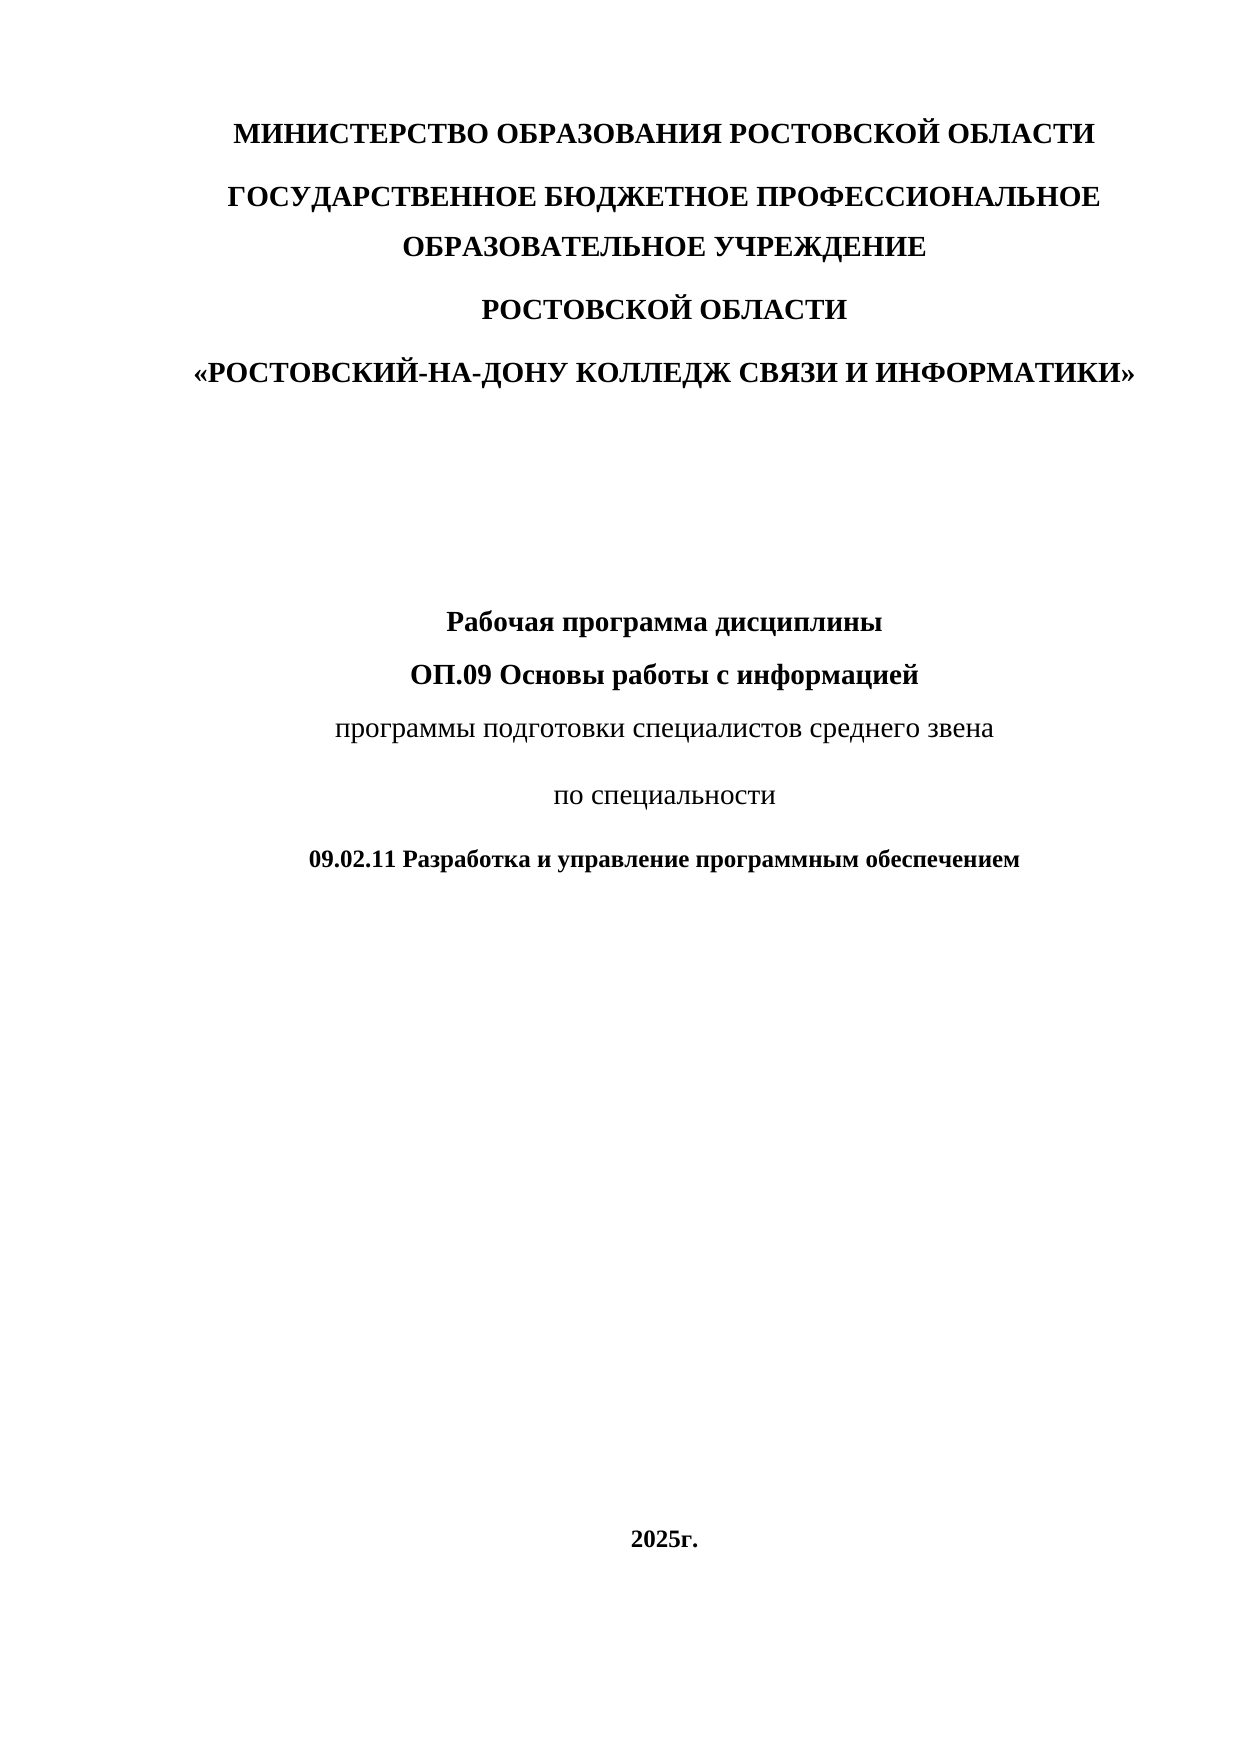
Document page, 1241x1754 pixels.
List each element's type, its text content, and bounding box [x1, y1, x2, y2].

text ГОСУДАРСТВЕННОЕ БЮДЖЕТНОЕ ПРОФЕССИОНАЛЬНОЕ ОБРАЗОВАТЕЛЬНОЕ УЧРЕЖДЕНИЕ [177, 179, 1152, 263]
text по специальности [177, 777, 1152, 811]
text ОП.09 Основы работы с информацией [177, 657, 1152, 691]
text программы подготовки специалистов среднего звена [177, 710, 1152, 743]
text МИНИСТЕРСТВО ОБРАЗОВАНИЯ РОСТОВСКОЙ ОБЛАСТИ [177, 116, 1152, 149]
text Рабочая программа дисциплины [177, 604, 1152, 638]
text 09.02.11 Разработка и управление программным обеспечением [177, 844, 1152, 873]
text РОСТОВСКОЙ ОБЛАСТИ [177, 292, 1152, 325]
text 2025г. [177, 1524, 1152, 1553]
text «РОСТОВСКИЙ-НА-ДОНУ КОЛЛЕДЖ СВЯЗИ И ИНФОРМАТИКИ» [177, 355, 1152, 388]
